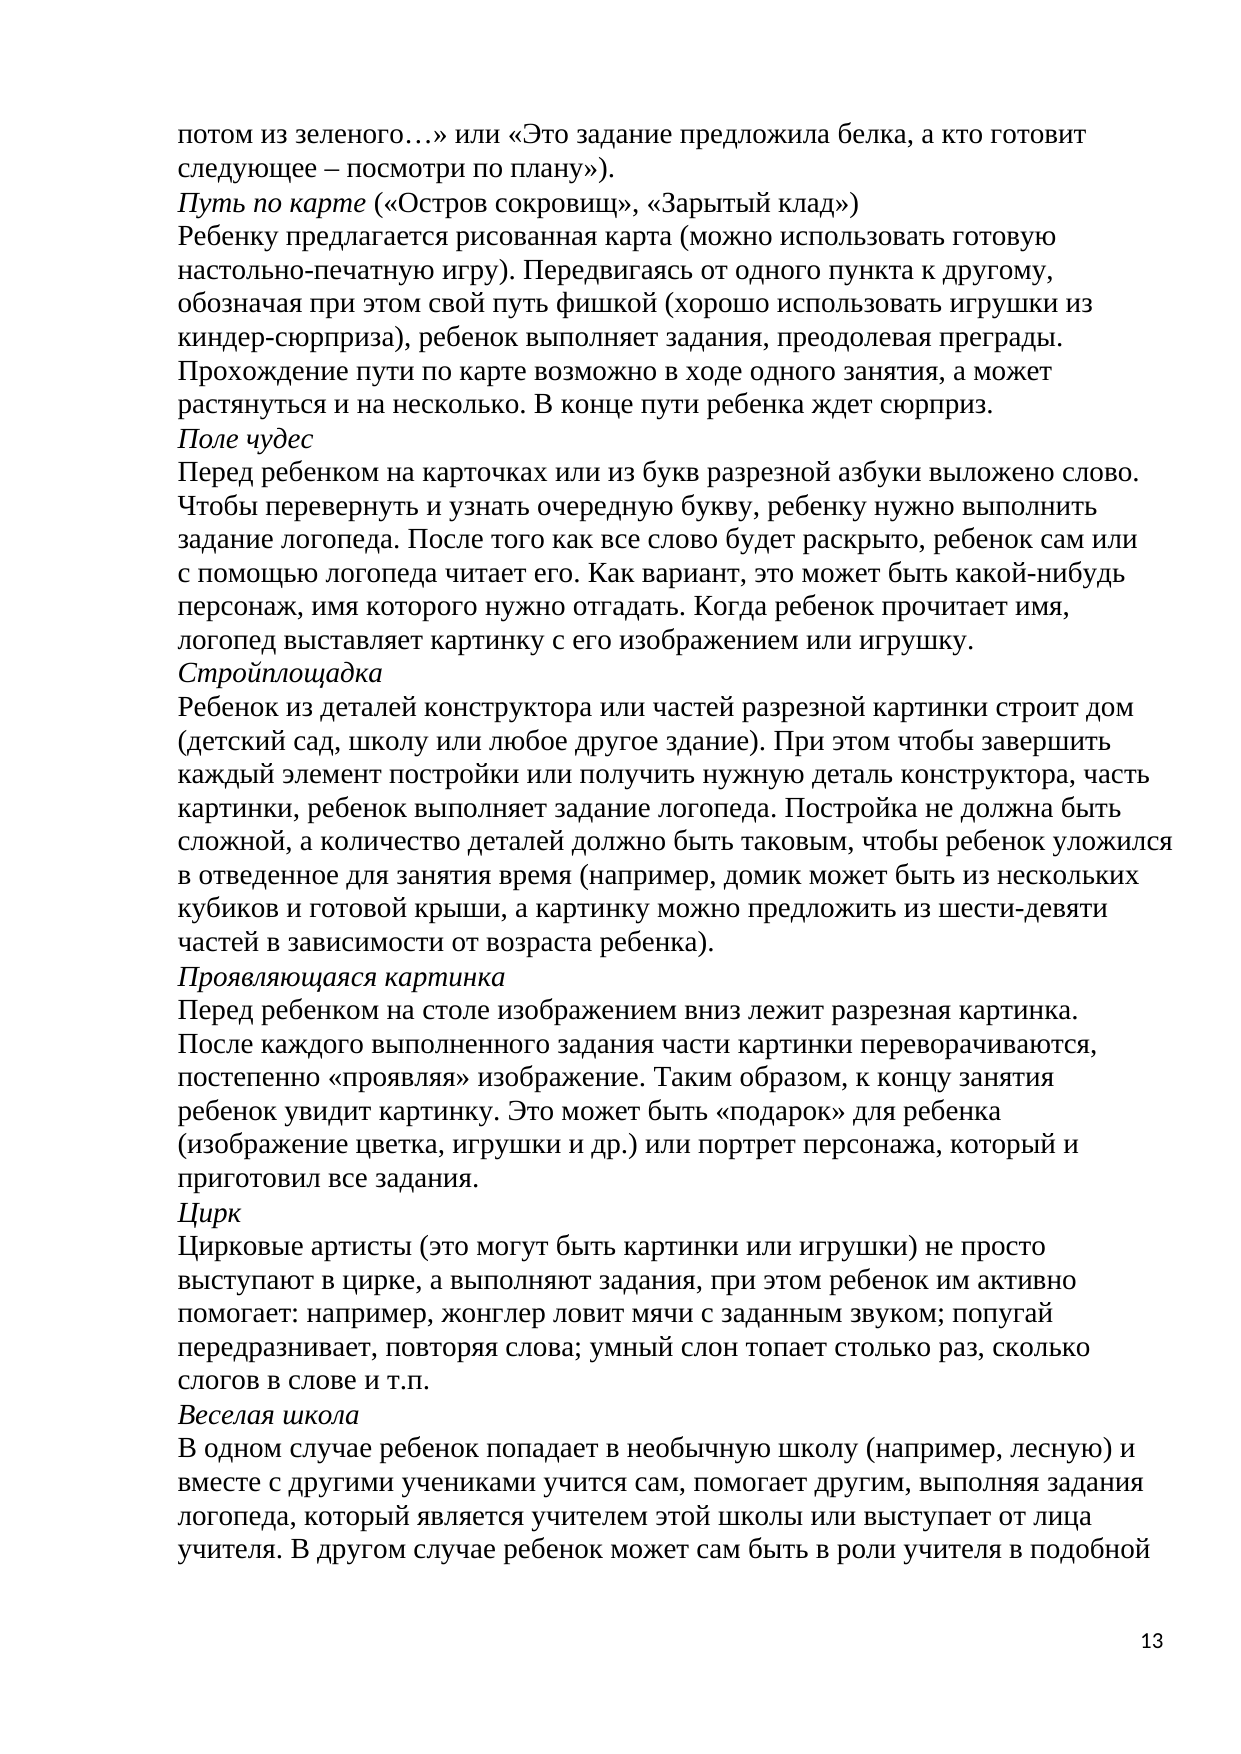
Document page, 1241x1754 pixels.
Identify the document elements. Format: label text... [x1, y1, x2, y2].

text Путь по карте («Остров сокровищ», «Зарытый клад») [177, 185, 1194, 218]
text Перед ребенком на столе изображением вниз лежит разрезная картинка. После каждого выполненного задания части картинки переворачиваются, постепенно «проявляя» изображение. Таким образом, к концу занятия ребенок увидит картинку. Это может быть «подарок» для ребенка (изображение цветка, игрушки и др.) или портрет персонажа, который и приготовил все задания. [177, 992, 1126, 1193]
text Цирк [177, 1195, 1194, 1228]
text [177, 1431, 1179, 1565]
text Цирковые артисты (это могут быть картинки или игрушки) не просто выступают в цирке, а выполняют задания, при этом ребенок им активно помогает: например, жонглер ловит мячи с заданным звуком; попугай передразнивает, повторяя слова; умный слон топает столько раз, сколько слогов в слове и т.п. [177, 1228, 1119, 1396]
text Ребенку предлагается рисованная карта (можно использовать готовую настольно-печатную игру). Передвигаясь от одного пункта к другому, обозначая при этом свой путь фишкой (хорошо использовать игрушки из киндер-сюрприза), ребенок выполняет задания, преодолевая преграды. Прохождение пути по карте возможно в ходе одного занятия, а может растянуться и на несколько. В конце пути ребенка ждет сюрприз. [177, 218, 1121, 420]
text Проявляющаяся картинка [177, 959, 1194, 992]
text Веселая школа [177, 1397, 1194, 1431]
text Поле чудес [177, 421, 1194, 454]
text Перед ребенком на карточках или из букв разрезной азбуки выложено слово. Чтобы перевернуть и узнать очередную букву, ребенку нужно выполнить задание логопеда. После того как все слово будет раскрыто, ребенок сам или с помощью логопеда читает его. Как вариант, это может быть какой-нибудь персонаж, имя которого нужно отгадать. Когда ребенок прочитает имя, логопед выставляет картинку с его изображением или игрушку. Стройплощадка [177, 454, 1158, 689]
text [177, 117, 1154, 184]
text Ребенок из деталей конструктора или частей разрезной картинки строит дом (детский сад, школу или любое другое здание). При этом чтобы завершить каждый элемент постройки или получить нужную деталь конструктора, часть картинки, ребенок выполняет задание логопеда. Постройка не должна быть сложной, а количество деталей должно быть таковым, чтобы ребенок уложился в отведенное для занятия время (например, домик может быть из нескольких кубиков и готовой крыши, а картинку можно предложить из шести-девяти частей в зависимости от возраста ребенка). [177, 689, 1173, 958]
